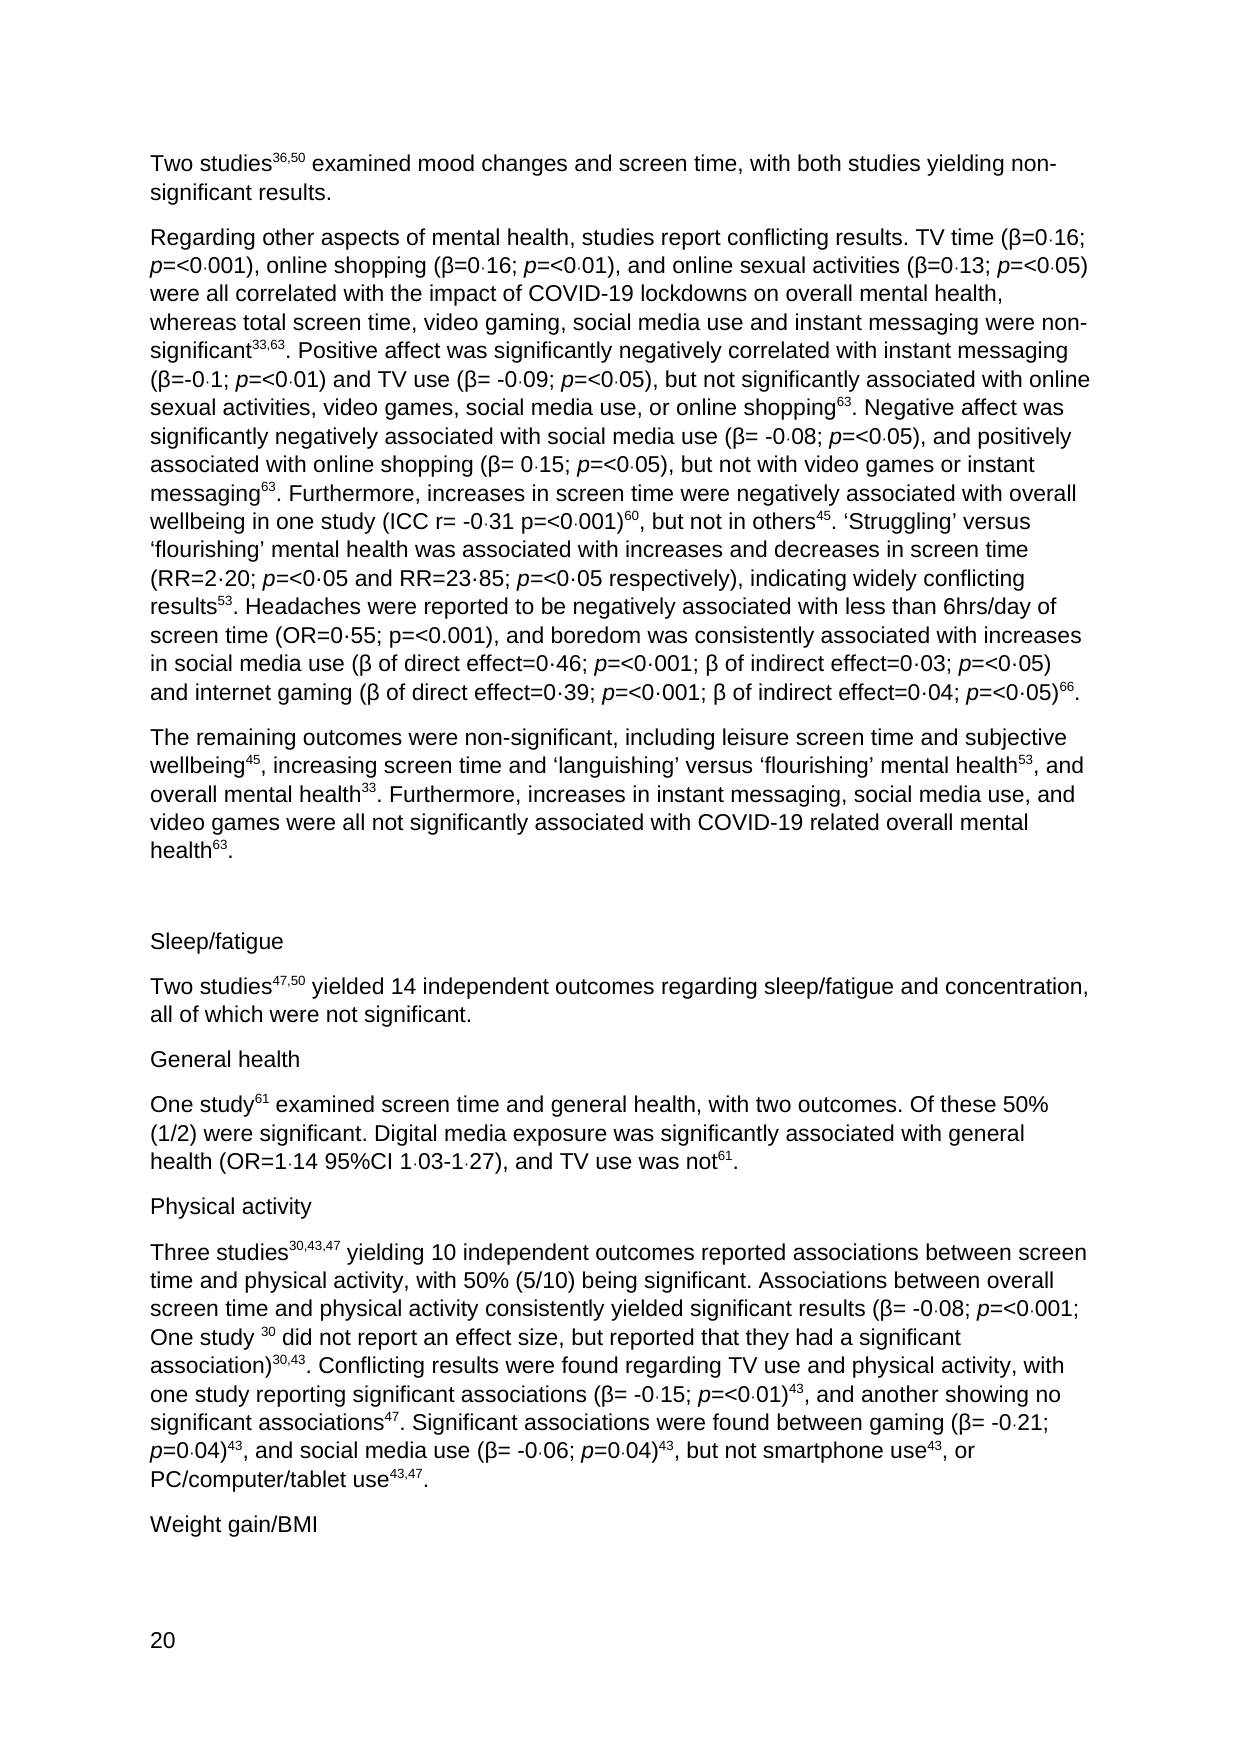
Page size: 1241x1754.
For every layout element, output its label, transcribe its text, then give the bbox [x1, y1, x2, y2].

subtitle Sleep/fatigue [150, 928, 1090, 954]
text Two studies36,50 examined mood changes and screen time, with both studies yielding non-significant results. [150, 150, 1090, 205]
text The remaining outcomes were non-significant, including leisure screen time and subjective wellbeing45, increasing screen time and ‘languishing’ versus ‘flourishing’ mental health53, and overall mental health33. Furthermore, increases in instant messaging, social media use, and video games were all not significantly associated with COVID-19 related overall mental health63. [150, 724, 1090, 864]
text Two studies47,50 yielded 14 independent outcomes regarding sleep/fatigue and concentration, all of which were not significant. [150, 973, 1090, 1027]
subtitle Weight gain/BMI [150, 1511, 1090, 1537]
text One study61 examined screen time and general health, with two outcomes. Of these 50% (1/2) were significant. Digital media exposure was significantly associated with general health (OR=1·14 95%CI 1·03-1·27), and TV use was not61. [150, 1091, 1090, 1174]
subtitle General health [150, 1046, 1090, 1073]
subtitle Physical activity [150, 1193, 1090, 1220]
text Regarding other aspects of mental health, studies report conflicting results. TV time (β=0·16; p=<0·001), online shopping (β=0·16; p=<0·01), and online sexual activities (β=0·13; p=<0·05) were all correlated with the impact of COVID-19 lockdowns on overall mental health, whereas total screen time, video gaming, social media use and instant messaging were non-significant33,63. Positive affect was significantly negatively correlated with instant messaging (β=-0·1; p=<0·01) and TV use (β= -0·09; p=<0·05), but not significantly associated with online sexual activities, video games, social media use, or online shopping63. Negative affect was significantly negatively associated with social media use (β= -0·08; p=<0·05), and positively associated with online shopping (β= 0·15; p=<0·05), but not with video games or instant messaging63. Furthermore, increases in screen time were negatively associated with overall wellbeing in one study (ICC r= -0·31 p=<0·001)60, but not in others45. ‘Struggling’ versus ‘flourishing’ mental health was associated with increases and decreases in screen time (RR=2·20; p=<0·05 and RR=23·85; p=<0·05 respectively), indicating widely conflicting results53. Headaches were reported to be negatively associated with less than 6hrs/day of screen time (OR=0·55; p=<0.001), and boredom was consistently associated with increases in social media use (β of direct effect=0·46; p=<0·001; β of indirect effect=0·03; p=<0·05) and internet gaming (β of direct effect=0·39; p=<0·001; β of indirect effect=0·04; p=<0·05)66. [150, 223, 1090, 705]
text Three studies30,43,47 yielding 10 independent outcomes reported associations between screen time and physical activity, with 50% (5/10) being significant. Associations between overall screen time and physical activity consistently yielded significant results (β= -0·08; p=<0·001; One study 30 did not report an effect size, but reported that they had a significant association)30,43. Conflicting results were found regarding TV use and physical activity, with one study reporting significant associations (β= -0·15; p=<0·01)43, and another showing no significant associations47. Significant associations were found between gaming (β= -0·21; p=0·04)43, and social media use (β= -0·06; p=0·04)43, but not smartphone use43, or PC/computer/tablet use43,47. [150, 1238, 1090, 1492]
